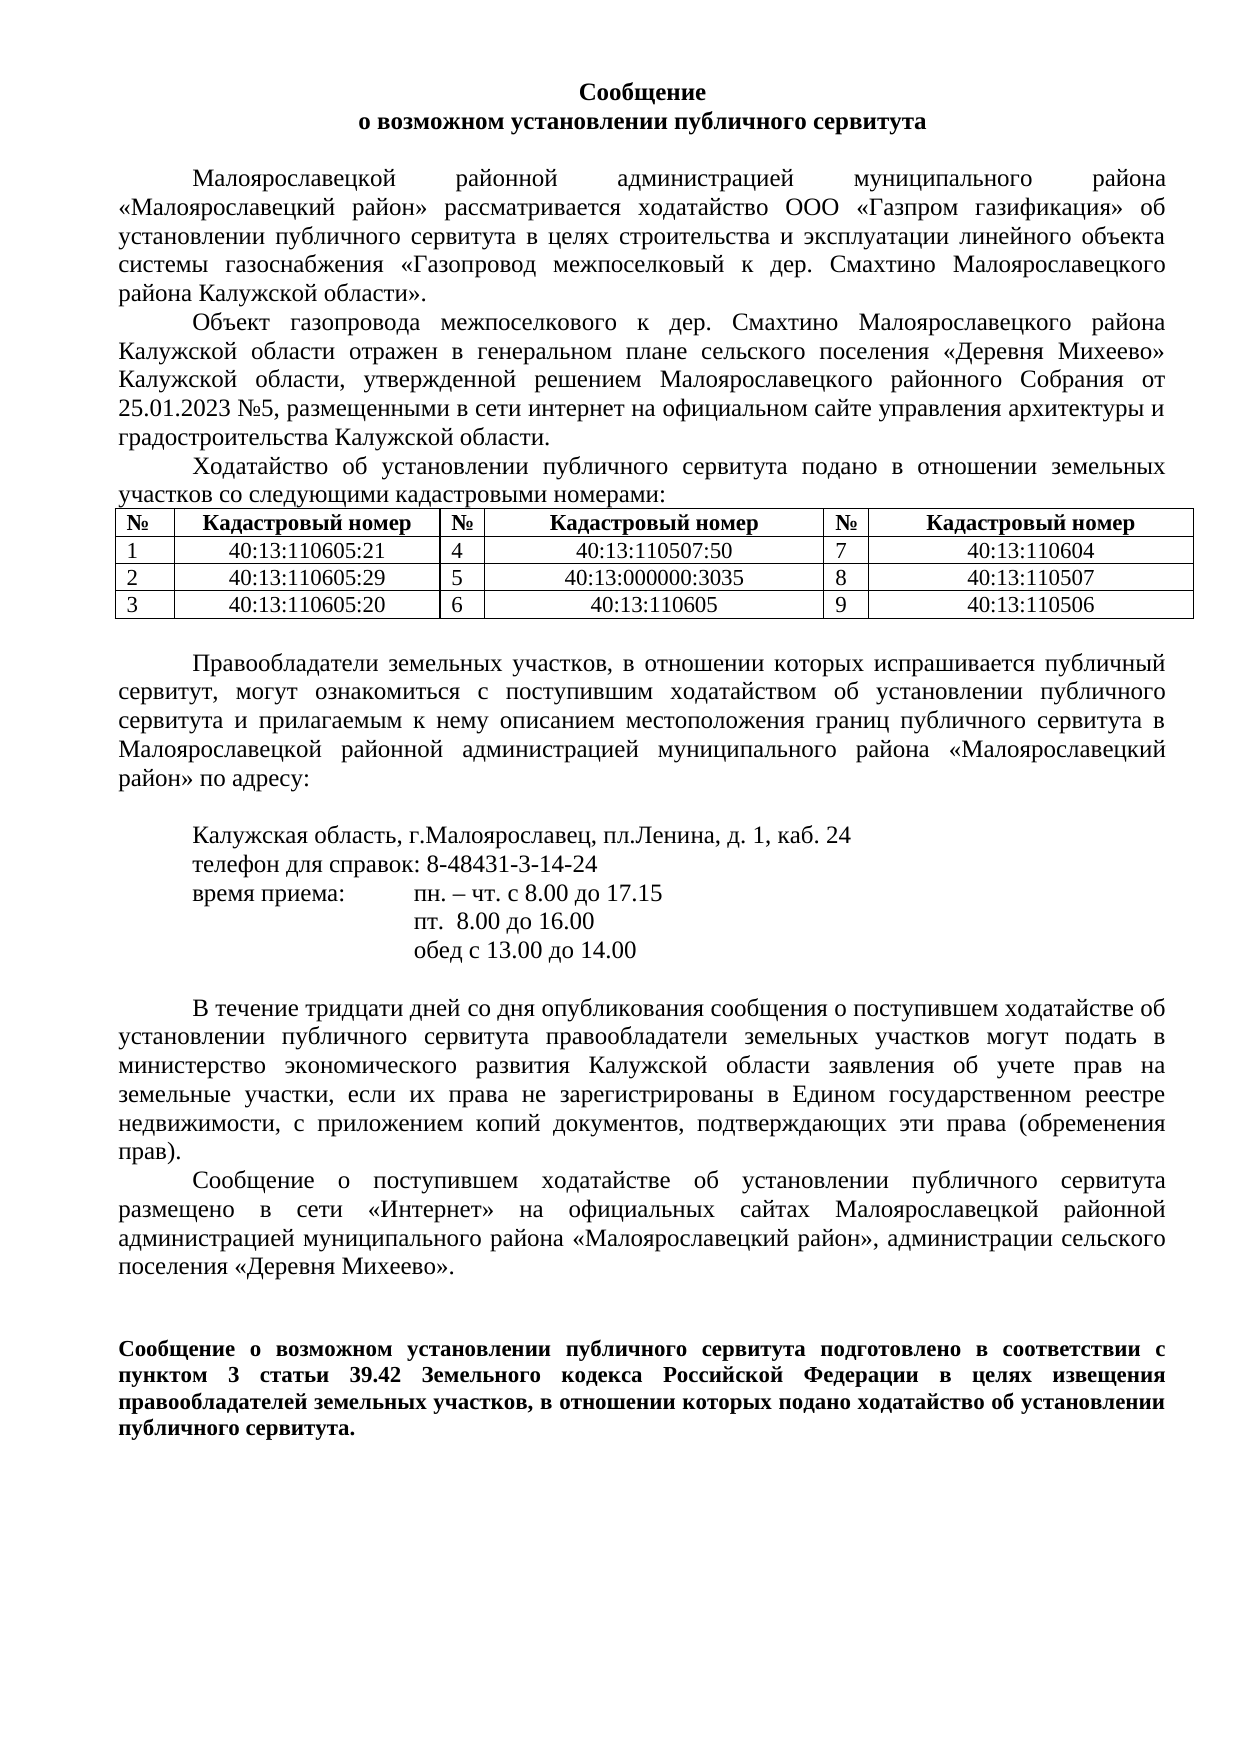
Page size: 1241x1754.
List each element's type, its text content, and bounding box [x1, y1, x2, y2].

table_cell 5 [441, 564, 484, 590]
table_header № [441, 509, 484, 536]
text телефон для справок: 8-48431-3-14-24 [118, 849, 1166, 878]
text пт. 8.00 до 16.00 [118, 906, 1166, 935]
table_header Кадастровый номер [485, 509, 823, 536]
text время приема: пн. – чт. с 8.00 до 17.15 [118, 878, 1166, 906]
table_cell 9 [824, 591, 868, 618]
text о возможном установлении публичного сервитута [118, 106, 1166, 134]
text Объект газопровода межпоселкового к дер. Смахтино Малоярославецкого района Калужской области отражен в генеральном плане сельского поселения «Деревня Михеево» Калужской области, утвержденной решением Малоярославецкого районного Собрания от 25.01.2023 №5, размещенными в сети интернет на официальном сайте управления архитектуры и градостроительства Калужской области. [118, 307, 1166, 451]
table_cell 40:13:110605 [485, 591, 823, 618]
table_cell 3 [116, 591, 174, 618]
table_header № [824, 509, 868, 536]
table_cell 40:13:110605:20 [175, 591, 439, 618]
table_cell 40:13:110605:29 [175, 564, 439, 590]
table_header № [116, 509, 174, 536]
text Малоярославецкой районной администрацией муниципального района «Малоярославецкий район» рассматривается ходатайство ООО «Газпром газификация» об установлении публичного сервитута в целях строительства и эксплуатации линейного объекта системы газоснабжения «Газопровод межпоселковый к дер. Смахтино Малоярославецкого района Калужской области». [118, 163, 1166, 307]
table_cell 40:13:110605:21 [175, 537, 439, 563]
text Сообщение [118, 77, 1166, 106]
table_cell 40:13:110507:50 [485, 537, 823, 563]
table_header Кадастровый номер [175, 509, 439, 536]
table_cell 4 [441, 537, 484, 563]
text Калужская область, г.Малоярославец, пл.Ленина, д. 1, каб. 24 [118, 820, 1166, 849]
table_cell 40:13:110506 [869, 591, 1193, 618]
table_cell 40:13:110507 [869, 564, 1193, 590]
text Сообщение о возможном установлении публичного сервитута подготовлено в соответствии с пунктом 3 статьи 39.42 Земельного кодекса Российской Федерации в целях извещения правообладателей земельных участков, в отношении которых подано ходатайство об установлении публичного сервитута. [118, 1335, 1166, 1441]
table_cell 1 [116, 537, 174, 563]
table_cell 7 [824, 537, 868, 563]
table_cell 40:13:110604 [869, 537, 1193, 563]
table_cell 40:13:000000:3035 [485, 564, 823, 590]
text В течение тридцати дней со дня опубликования сообщения о поступившем ходатайстве об установлении публичного сервитута правообладатели земельных участков могут подать в министерство экономического развития Калужской области заявления об учете прав на земельные участки, если их права не зарегистрированы в Едином государственном реестре недвижимости, с приложением копий документов, подтверждающих эти права (обременения прав). [118, 993, 1166, 1165]
table_cell 8 [824, 564, 868, 590]
text обед с 13.00 до 14.00 [118, 935, 1166, 964]
text Ходатайство об установлении публичного сервитута подано в отношении земельных участков со следующими кадастровыми номерами: [118, 451, 1166, 508]
table_cell 6 [441, 591, 484, 618]
table_cell 2 [116, 564, 174, 590]
table_header Кадастровый номер [869, 509, 1193, 536]
text Правообладатели земельных участков, в отношении которых испрашивается публичный сервитут, могут ознакомиться с поступившим ходатайством об установлении публичного сервитута и прилагаемым к нему описанием местоположения границ публичного сервитута в Малоярославецкой районной администрацией муниципального района «Малоярославецкий район» по адресу: [118, 648, 1166, 791]
text Сообщение о поступившем ходатайстве об установлении публичного сервитута размещено в сети «Интернет» на официальных сайтах Малоярославецкой районной администрацией муниципального района «Малоярославецкий район», администрации сельского поселения «Деревня Михеево». [118, 1165, 1166, 1280]
